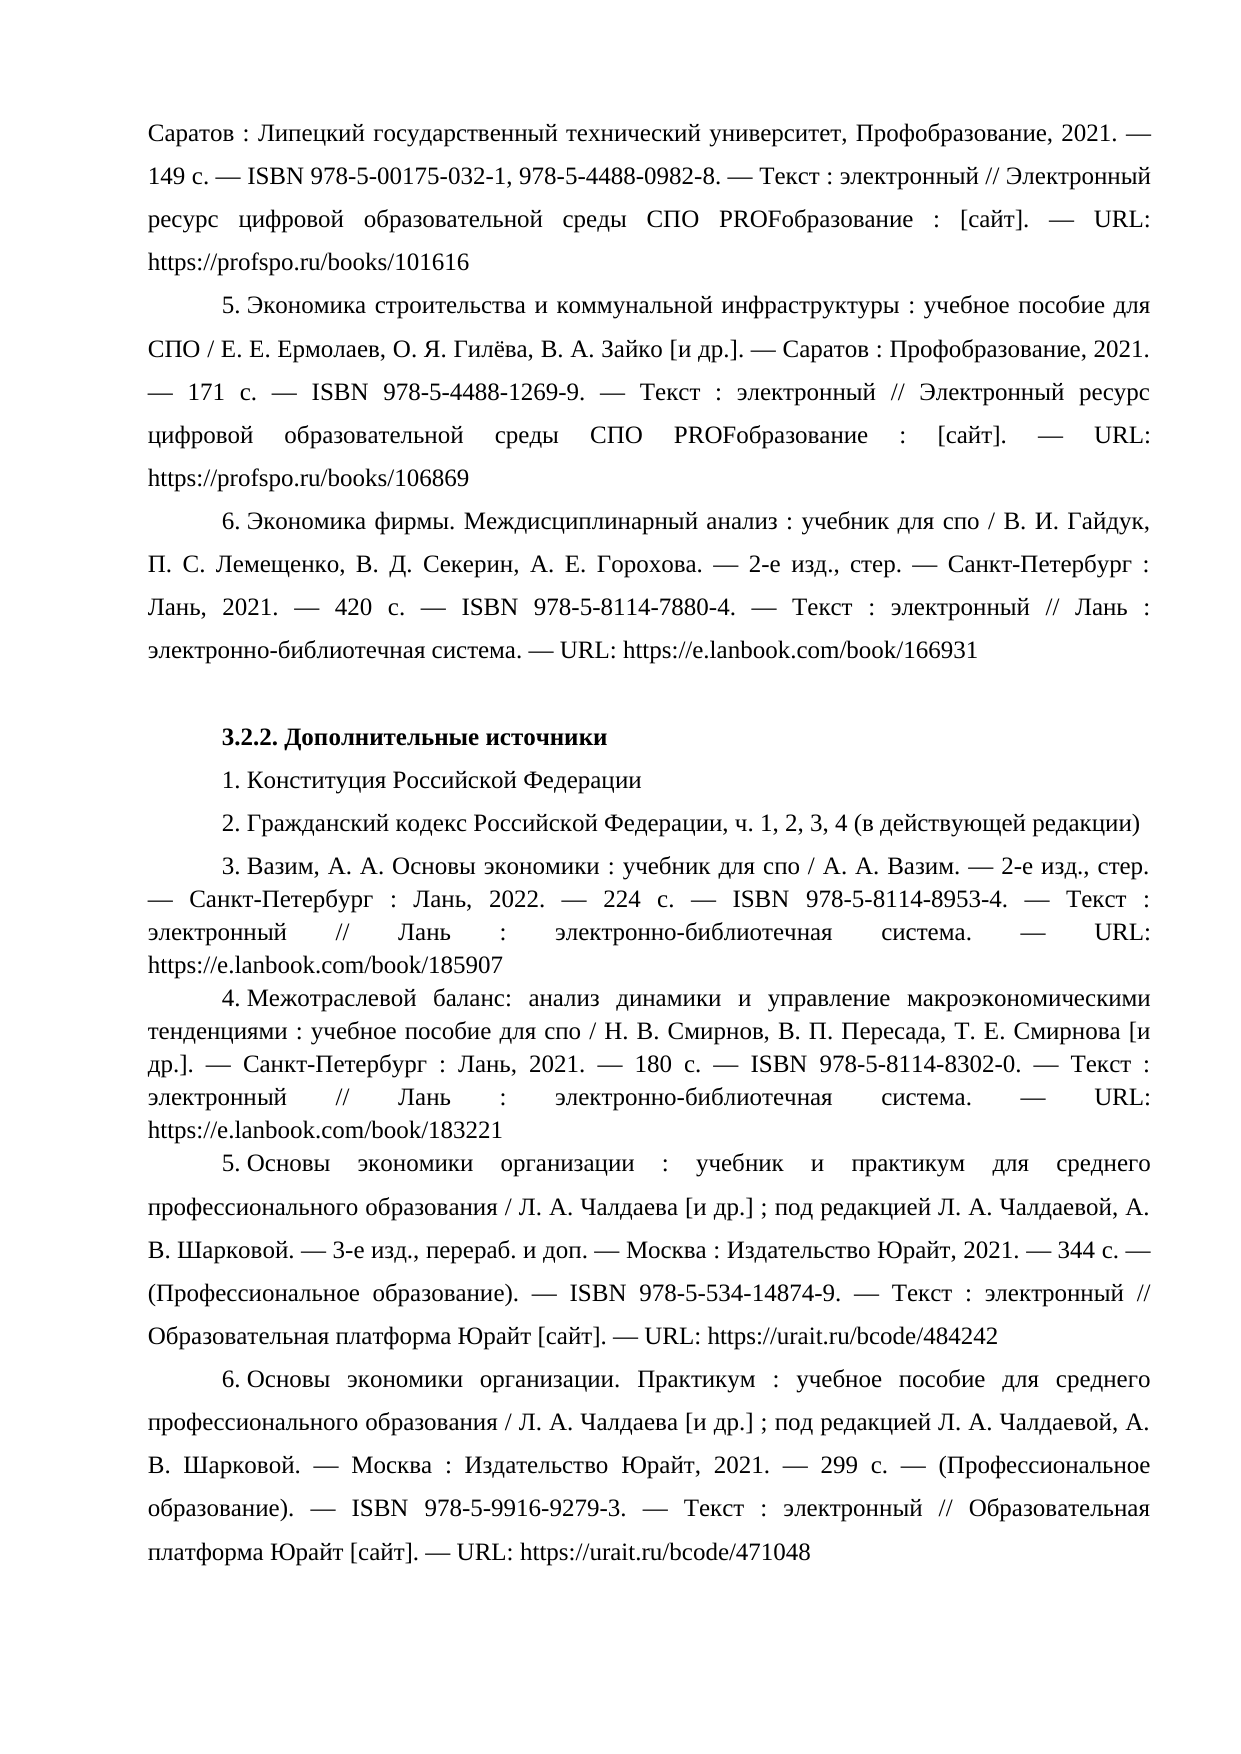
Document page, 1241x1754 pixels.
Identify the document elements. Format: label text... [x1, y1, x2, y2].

list Экономика фирмы. Междисциплинарный анализ : учебник для спо / В. И. Гайдук, П. С. Лемещенко, В. Д. Секерин, А. Е. Горохова. — 2-е изд., стер. — Санкт-Петербург : Лань, 2021. — 420 с. — ISBN 978-5-8114-7880-4. — Текст : электронный // Лань : электронно-библиотечная система. — URL: https://e.lanbook.com/book/166931 [148, 506, 1152, 664]
list Вазим, А. А. Основы экономики : учебник для спо / А. А. Вазим. — 2-е изд., стер. — Санкт-Петербург : Лань, 2022. — 224 с. — ISBN 978-5-8114-8953-4. — Текст : электронный // Лань : электронно-библиотечная система. — URL: https://e.lanbook.com/book/185907 [148, 851, 1152, 979]
list Экономика строительства и коммунальной инфраструктуры : учебное пособие для СПО / Е. Е. Ермолаев, О. Я. Гилёва, В. А. Зайко [и др.]. — Саратов : Профобразование, 2021. — 171 c. — ISBN 978-5-4488-1269-9. — Текст : электронный // Электронный ресурс цифровой образовательной среды СПО PROFобразование : [сайт]. — URL: https://profspo.ru/books/106869 [148, 291, 1152, 492]
list Гражданский кодекс Российской Федерации, ч. 1, 2, 3, 4 (в действующей редакции) [222, 808, 1152, 837]
list Конституция Российской Федерации [222, 765, 1152, 794]
text 3.2.2. Дополнительные источники [148, 722, 1152, 751]
list Основы экономики организации. Практикум : учебное пособие для среднего профессионального образования / Л. А. Чалдаева [и др.] ; под редакцией Л. А. Чалдаевой, А. В. Шарковой. — Москва : Издательство Юрайт, 2021. — 299 с. — (Профессиональное образование). — ISBN 978-5-9916-9279-3. — Текст : электронный // Образовательная платформа Юрайт [сайт]. — URL: https://urait.ru/bcode/471048 [148, 1364, 1152, 1565]
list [148, 118, 1152, 276]
list Основы экономики организации : учебник и практикум для среднего профессионального образования / Л. А. Чалдаева [и др.] ; под редакцией Л. А. Чалдаевой, А. В. Шарковой. — 3-е изд., перераб. и доп. — Москва : Издательство Юрайт, 2021. — 344 с. — (Профессиональное образование). — ISBN 978-5-534-14874-9. — Текст : электронный // Образовательная платформа Юрайт [сайт]. — URL: https://urait.ru/bcode/484242 [148, 1148, 1152, 1350]
list Межотраслевой баланс: анализ динамики и управление макроэкономическими тенденциями : учебное пособие для спо / Н. В. Смирнов, В. П. Пересада, Т. Е. Смирнова [и др.]. — Санкт-Петербург : Лань, 2021. — 180 с. — ISBN 978-5-8114-8302-0. — Текст : электронный // Лань : электронно-библиотечная система. — URL: https://e.lanbook.com/book/183221 [148, 983, 1152, 1144]
